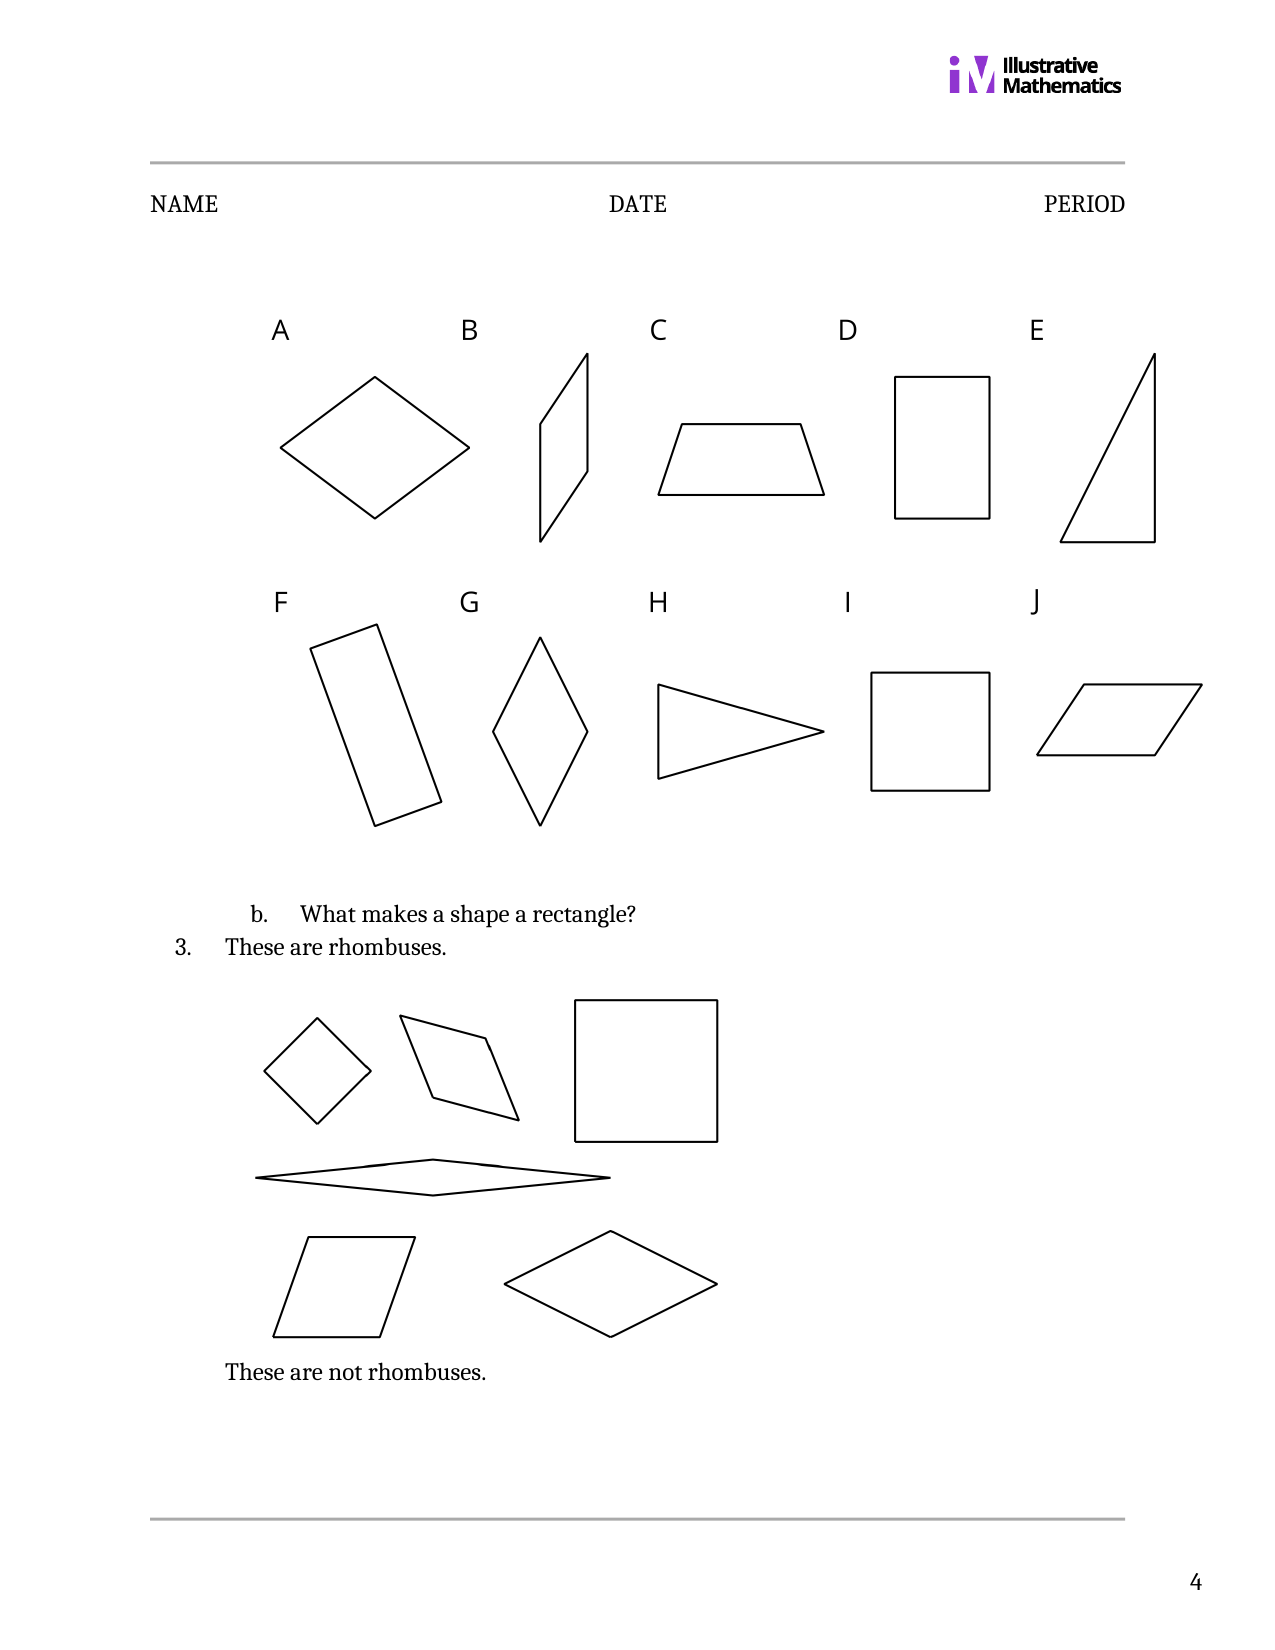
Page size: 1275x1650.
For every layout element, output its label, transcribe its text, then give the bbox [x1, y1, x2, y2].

list What makes a shape a rectangle? [250, 900, 1125, 929]
list These are rhombuses. [175, 933, 1125, 961]
picture [243, 982, 734, 1349]
picture [949, 55, 1121, 93]
list These are not rhombuses. [175, 1358, 1125, 1387]
picture [268, 276, 1214, 897]
